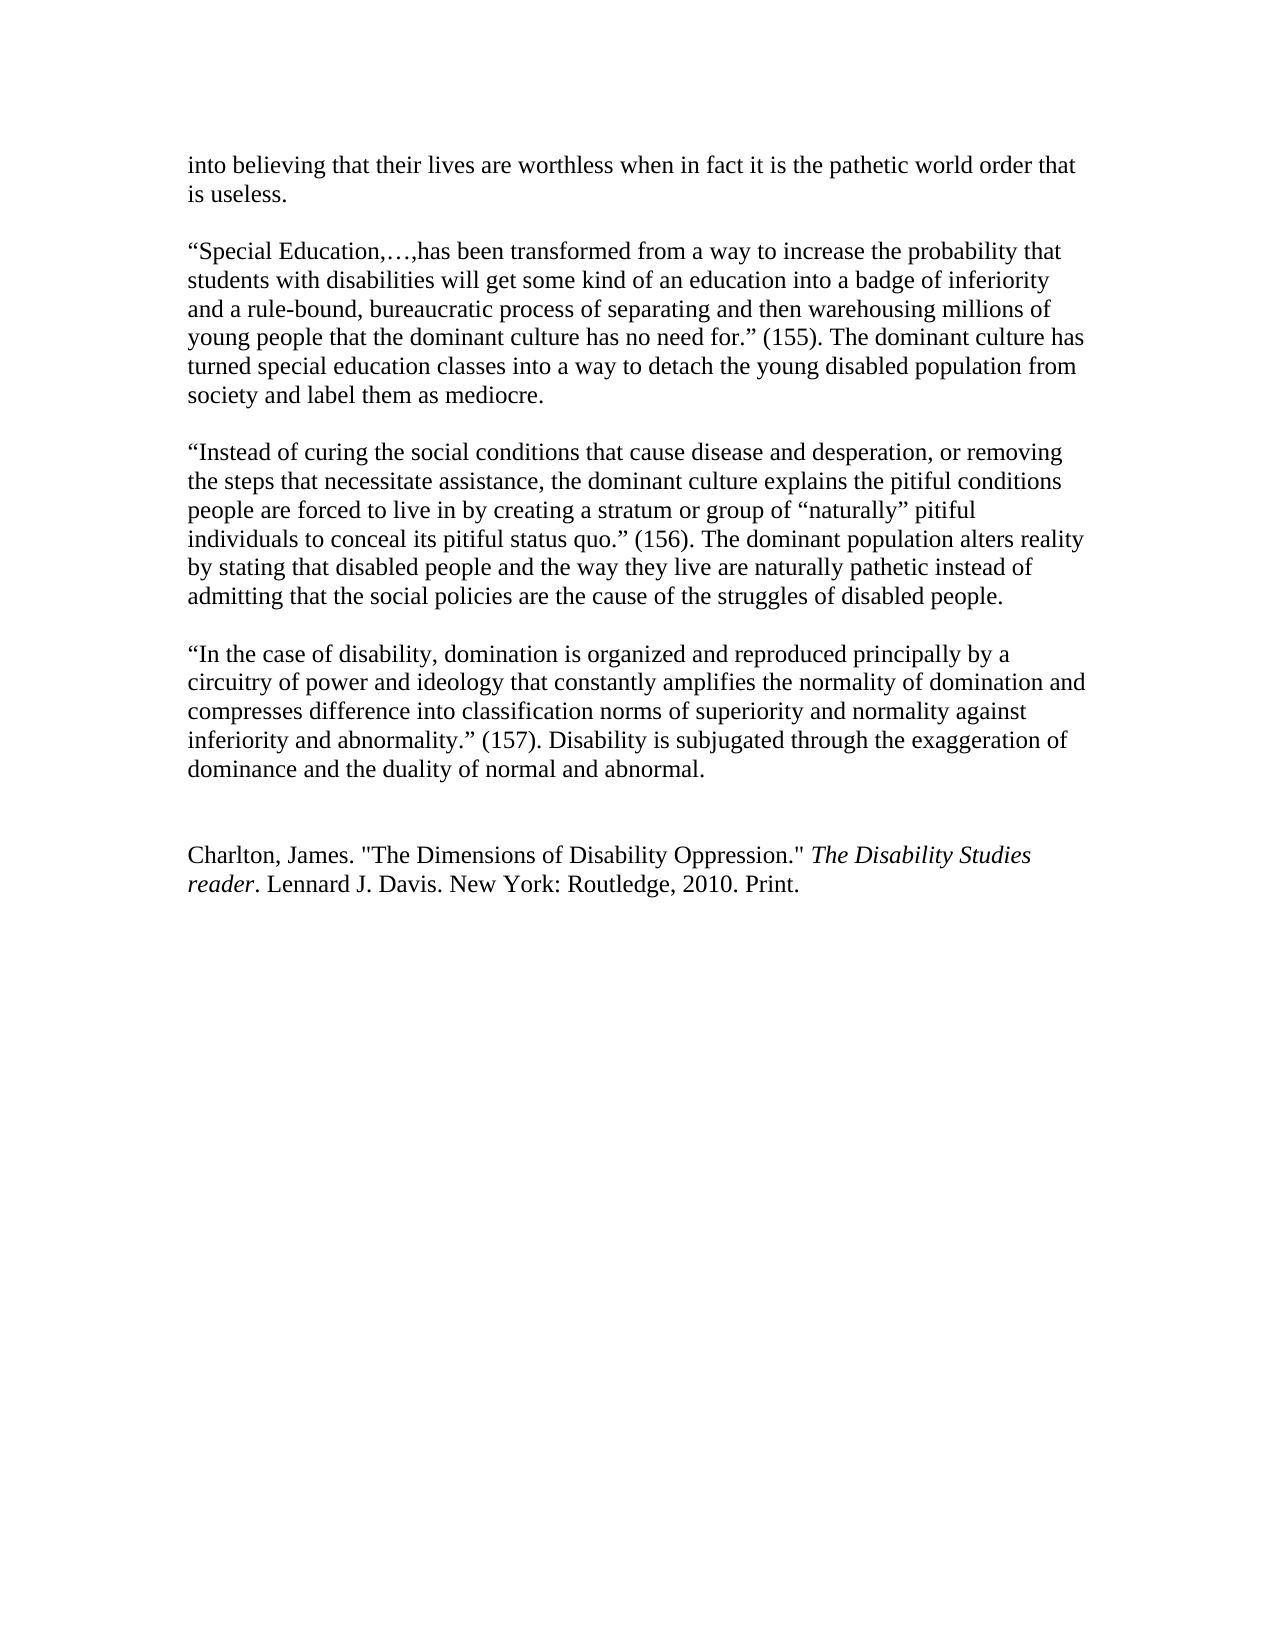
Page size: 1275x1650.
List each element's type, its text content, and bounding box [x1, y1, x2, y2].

text “Instead of curing the social conditions that cause disease and desperation, or removing the steps that necessitate assistance, the dominant culture explains the pitiful conditions people are forced to live in by creating a stratum or group of “naturally” pitiful individuals to conceal its pitiful status quo.” (156). The dominant population alters reality by stating that disabled people and the way they live are naturally pathetic instead of admitting that the social policies are the cause of the struggles of disabled people. [187, 437, 1087, 610]
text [187, 150, 1087, 207]
text “Special Education,…,has been transformed from a way to increase the probability that students with disabilities will get some kind of an education into a badge of inferiority and a rule-bound, bureaucratic process of separating and then warehousing millions of young people that the dominant culture has no need for.” (155). The dominant culture has turned special education classes into a way to detach the young disabled population from society and label them as mediocre. [187, 236, 1087, 409]
text “In the case of disability, domination is organized and reproduced principally by a circuitry of power and ideology that constantly amplifies the normality of domination and compresses difference into classification norms of superiority and normality against inferiority and abnormality.” (157). Disability is subjugated through the exaggeration of dominance and the duality of normal and abnormal. [187, 639, 1087, 782]
text Charlton, James. "The Dimensions of Disability Oppression." The Disability Studies reader. Lennard J. Davis. New York: Routledge, 2010. Print. [187, 840, 1087, 897]
